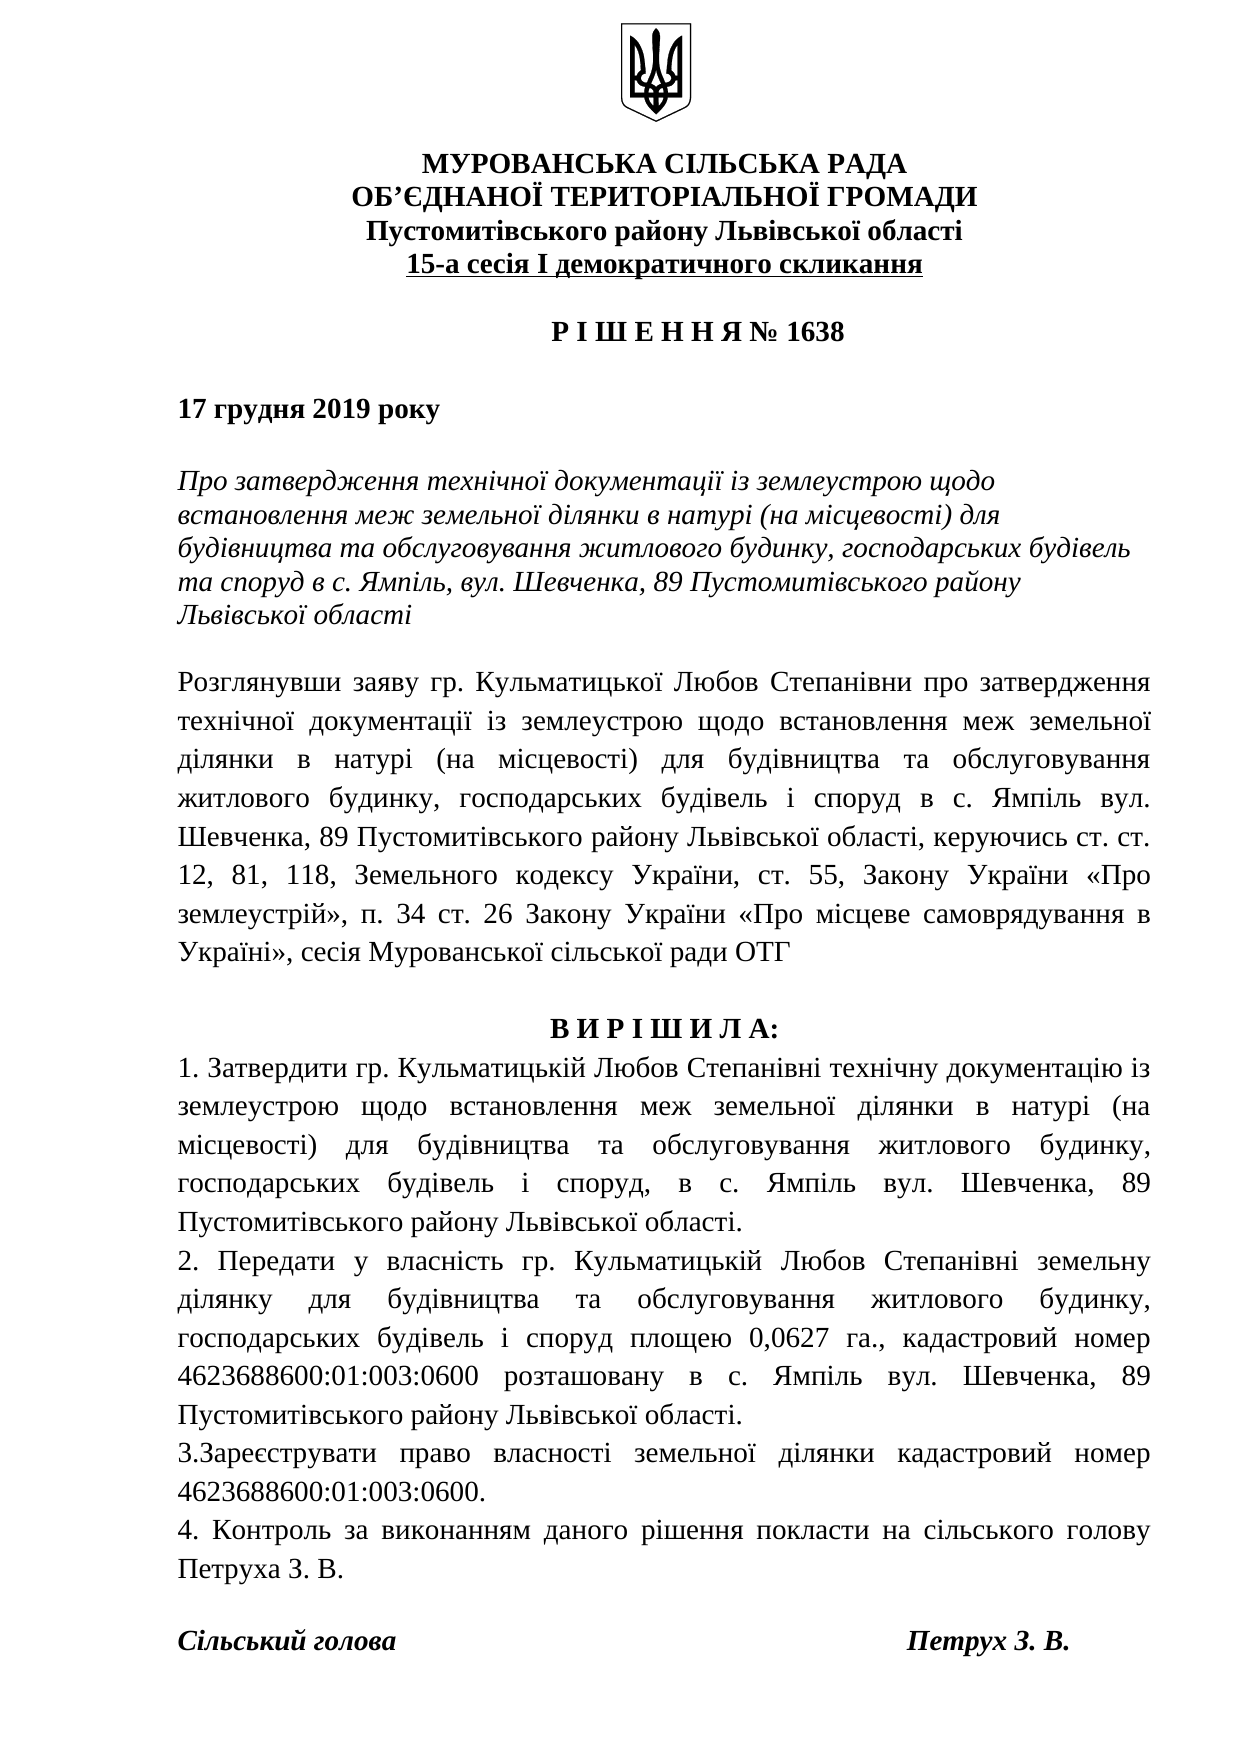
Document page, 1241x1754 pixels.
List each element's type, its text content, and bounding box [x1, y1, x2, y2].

text Про затвердження технічної документації із землеустрою щодо встановлення меж земельної ділянки в натурі (на місцевості) для будівництва та обслуговування житлового будинку, господарських будівель та споруд в с. Ямпіль, вул. Шевченка, 89 Пустомитівського району Львівської області [177, 463, 1152, 631]
text 15-а сесія І демократичного скликання [177, 247, 1152, 280]
text 3.Зареєструвати право власності земельної ділянки кадастровий номер 4623688600:01:003:0600. [177, 1435, 1152, 1507]
text В И Р І Ш И Л А: [177, 1011, 1152, 1045]
text 1. Затвердити гр. Кульматицькій Любов Степанівні технічну документацію із землеустрою щодо встановлення меж земельної ділянки в натурі (на місцевості) для будівництва та обслуговування житлового будинку, господарських будівель і споруд, в с. Ямпіль вул. Шевченка, 89 Пустомитівського району Львівської області. [177, 1050, 1152, 1238]
text МУРОВАНСЬКА СІЛЬСЬКА РАДА [177, 146, 1152, 179]
text 4. Контроль за виконанням даного рішення покласти на сільського голову Петруха З. В. [177, 1512, 1152, 1584]
text ОБ’ЄДНАНОЇ ТЕРИТОРІАЛЬНОЇ ГРОМАДИ [177, 179, 1152, 213]
text Р І Ш Е Н Н Я № 1638 [177, 314, 1211, 347]
text 2. Передати у власність гр. Кульматицькій Любов Степанівні земельну ділянку для будівництва та обслуговування житлового будинку, господарських будівель і споруд площею 0,0627 га., кадастровий номер 4623688600:01:003:0600 розташовану в с. Ямпіль вул. Шевченка, 89 Пустомитівського району Львівської області. [177, 1243, 1152, 1430]
text Розглянувши заяву гр. Кульматицької Любов Степанівни про затвердження технічної документації із землеустрою щодо встановлення меж земельної ділянки в натурі (на місцевості) для будівництва та обслуговування житлового будинку, господарських будівель і споруд в с. Ямпіль вул. Шевченка, 89 Пустомитівського району Львівської області, керуючись ст. ст. 12, 81, 118, Земельного кодексу України, ст. 55, Закону України «Про землеустрій», п. 34 ст. 26 Закону України «Про місцеве самоврядування в Україні», сесія Мурованської сільської ради ОТГ [177, 664, 1152, 968]
text 17 грудня 2019 року [177, 391, 1152, 425]
text Сільський голова Петрух З. В. [177, 1623, 1152, 1657]
text Пустомитівського району Львівської області [177, 213, 1152, 247]
